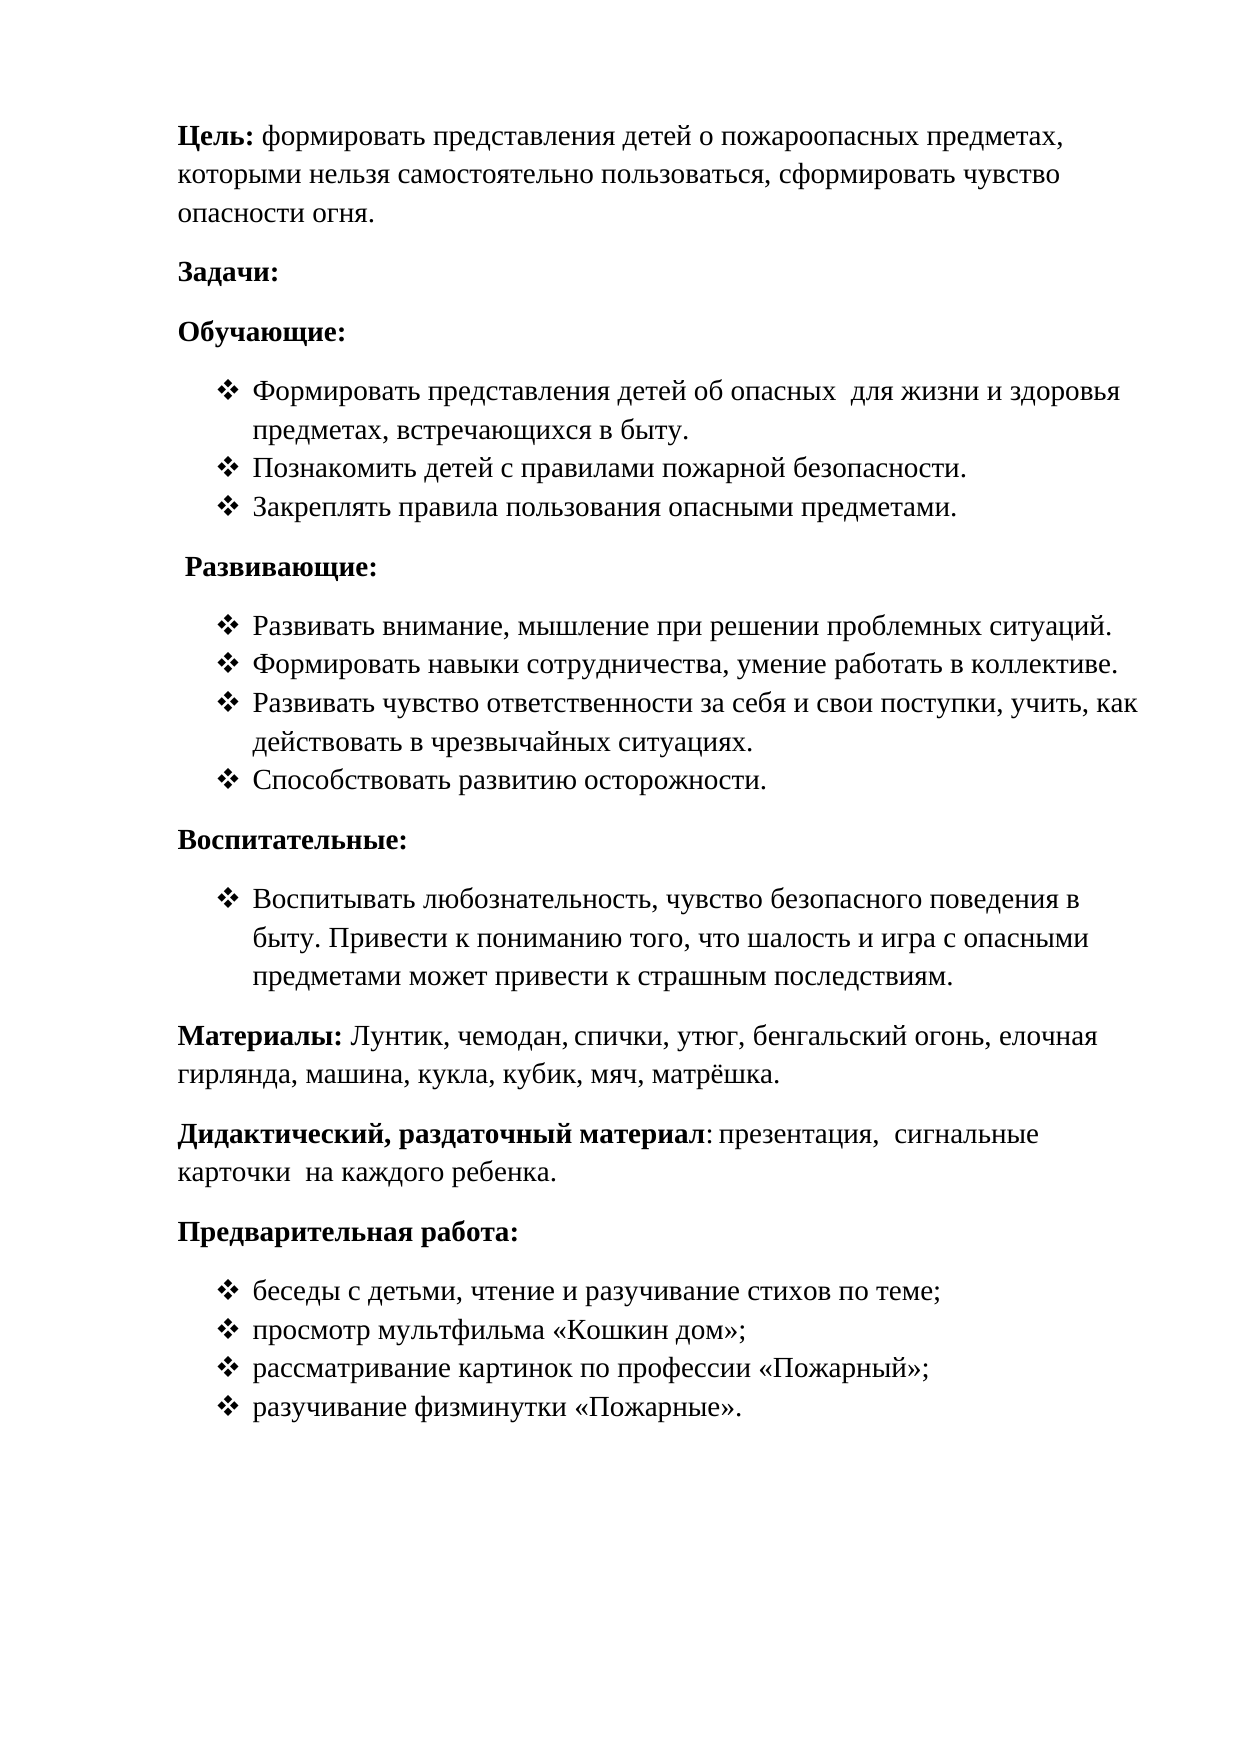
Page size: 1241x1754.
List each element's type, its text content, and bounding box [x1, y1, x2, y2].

text Материалы: Лунтик, чемодан, спички, утюг, бенгальский огонь, елочная гирлянда, машина, кукла, кубик, мяч, матрёшка. [177, 1018, 1152, 1090]
text Задачи: [177, 254, 1152, 288]
text Предварительная работа: [177, 1214, 1152, 1247]
list Познакомить детей с правилами пожарной безопасности. [215, 451, 1152, 484]
list Способствовать развитию осторожности. [215, 762, 1152, 796]
list Развивать чувство ответственности за себя и свои поступки, учить, как действовать в чрезвычайных ситуациях. [215, 685, 1152, 757]
text Цель: формировать представления детей о пожароопасных предметах, которыми нельзя самостоятельно пользоваться, сформировать чувство опасности огня. [177, 118, 1152, 229]
list Воспитывать любознательность, чувство безопасного поведения в быту. Привести к пониманию того, что шалость и игра с опасными предметами может привести к страшным последствиям. [215, 881, 1152, 992]
list Формировать навыки сотрудничества, умение работать в коллективе. [215, 647, 1152, 680]
text Воспитательные: [177, 822, 1152, 856]
text Дидактический, раздаточный материал: презентация, сигнальные карточки на каждого ребенка. [177, 1116, 1152, 1188]
list Формировать представления детей об опасных для жизни и здоровья предметах, встречающихся в быту. [215, 373, 1152, 446]
list разучивание физминутки «Пожарные». [215, 1389, 1152, 1423]
list беседы с детьми, чтение и разучивание стихов по теме; [215, 1273, 1152, 1307]
list рассматривание картинок по профессии «Пожарный»; [215, 1350, 1152, 1384]
text Обучающие: [177, 314, 1152, 347]
text Развивающие: [177, 549, 1152, 582]
list Закреплять правила пользования опасными предметами. [215, 489, 1152, 523]
list просмотр мультфильма «Кошкин дом»; [215, 1312, 1152, 1345]
list Развивать внимание, мышление при решении проблемных ситуаций. [215, 608, 1152, 642]
